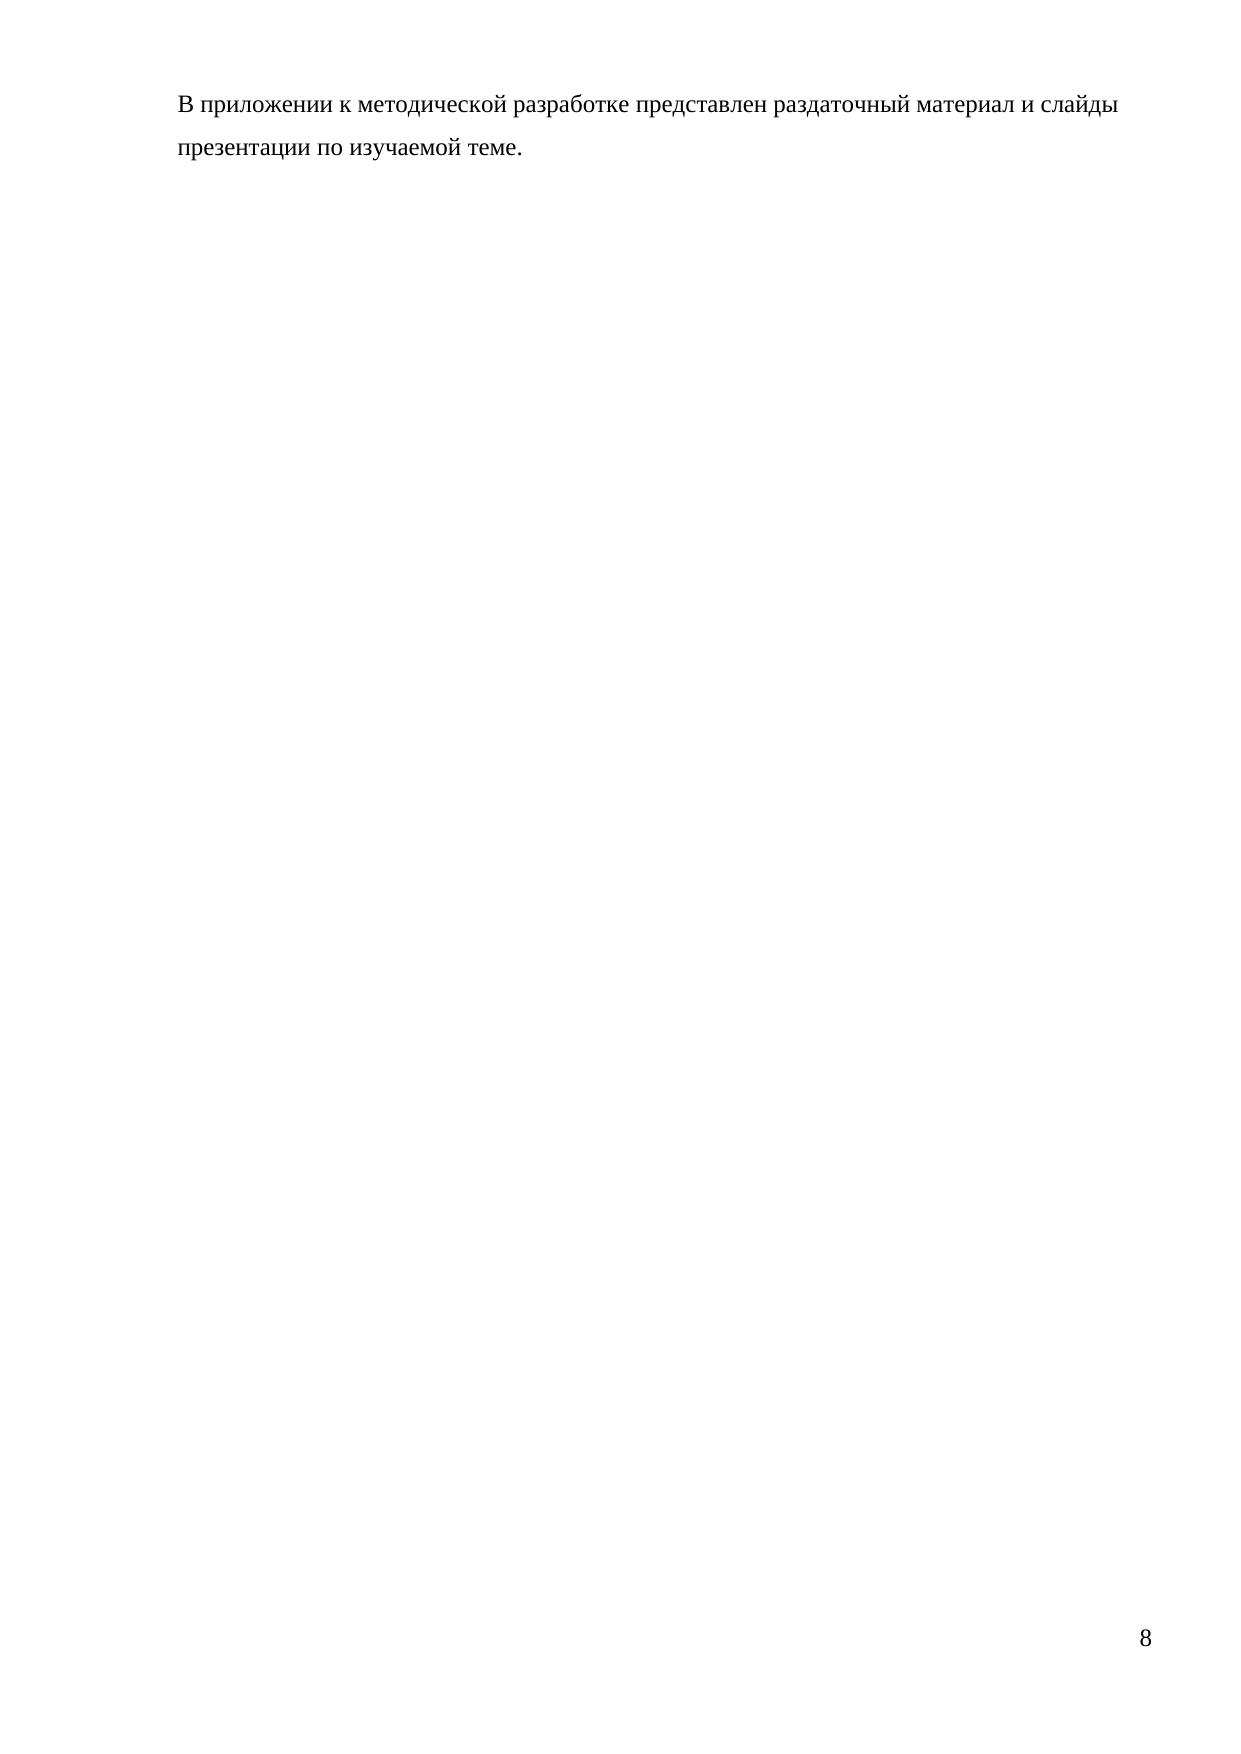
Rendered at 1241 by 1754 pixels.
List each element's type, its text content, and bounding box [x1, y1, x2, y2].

text В приложении к методической разработке представлен раздаточный материал и слайды презентации по изучаемой теме. [177, 89, 1152, 161]
